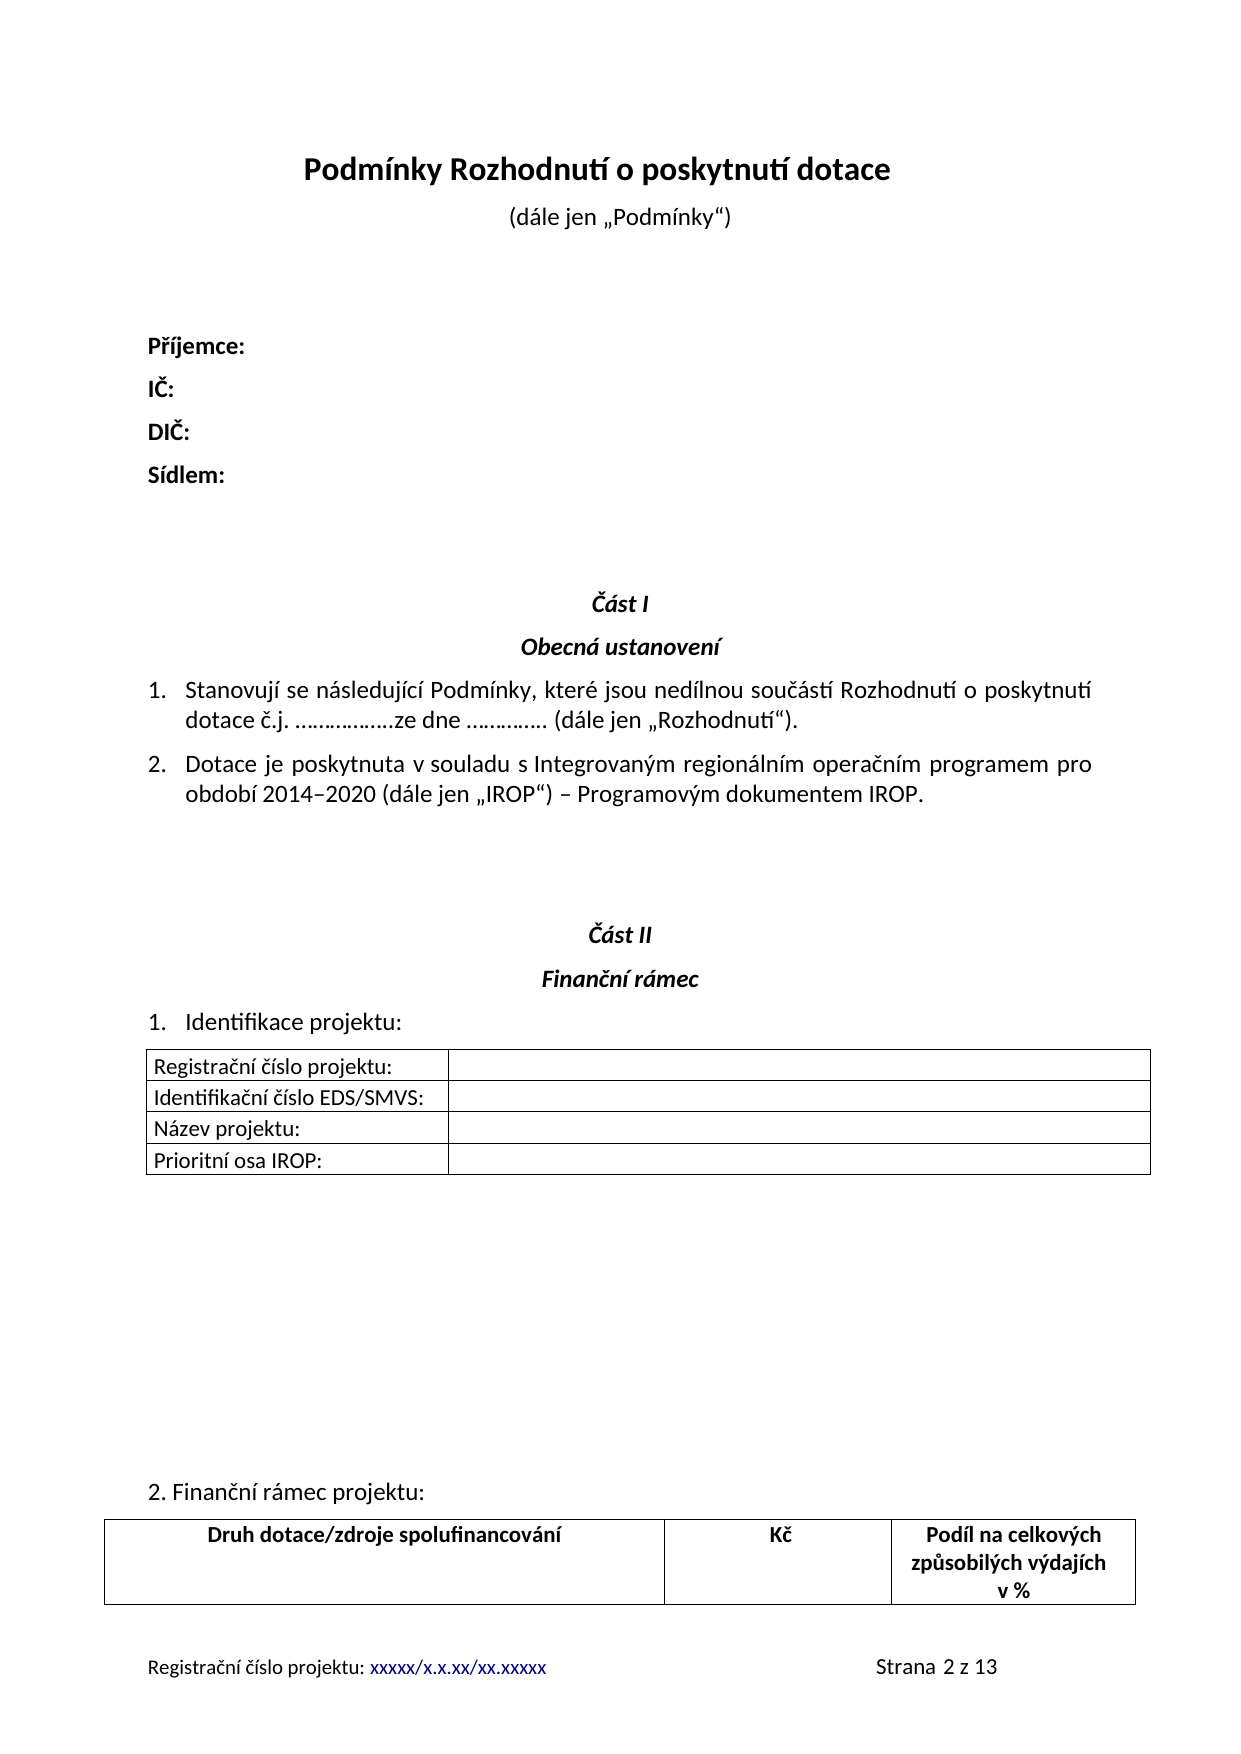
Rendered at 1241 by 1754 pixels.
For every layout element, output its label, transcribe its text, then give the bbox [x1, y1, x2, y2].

subtitle Část I [148, 588, 1092, 619]
table_header Kč [665, 1520, 891, 1604]
table_cell Identifikační číslo EDS/SMVS: [147, 1081, 448, 1111]
subtitle Obecná ustanovení [148, 631, 1092, 662]
text Finanční rámec [148, 963, 1092, 993]
list Stanovují se následující Podmínky, které jsou nedílnou součástí Rozhodnutí o poskytnutí dotace č.j. ……………..ze dne ………….. (dále jen „Rozhodnutí“). [148, 674, 1092, 735]
table_cell Název projektu: [147, 1112, 448, 1142]
table_cell [449, 1081, 1150, 1111]
text (dále jen „Podmínky“) [148, 201, 1092, 231]
table_header Podíl na celkových způsobilých výdajích v % [892, 1520, 1135, 1604]
table_header Druh dotace/zdroje spolufinancování [105, 1520, 664, 1604]
table_cell [449, 1112, 1150, 1142]
table_cell Prioritní osa IROP: [147, 1144, 448, 1174]
subtitle Část II [148, 920, 1092, 950]
table_header [449, 1050, 1150, 1080]
list Identifikace projektu: [148, 1006, 1092, 1036]
text 2. Finanční rámec projektu: [148, 1476, 1074, 1506]
text DIČ: [148, 416, 1092, 447]
list Dotace je poskytnuta v souladu s Integrovaným regionálním operačním programem pro období 2014–2020 (dále jen „IROP“) – Programovým dokumentem IROP. [148, 748, 1092, 809]
text Sídlem: [148, 459, 1092, 489]
table_cell [449, 1144, 1150, 1174]
text Příjemce: [148, 330, 1092, 361]
table_header Registrační číslo projektu: [147, 1050, 448, 1080]
text Podmínky Rozhodnutí o poskytnutí dotace [110, 148, 1092, 188]
text IČ: [148, 373, 1092, 403]
